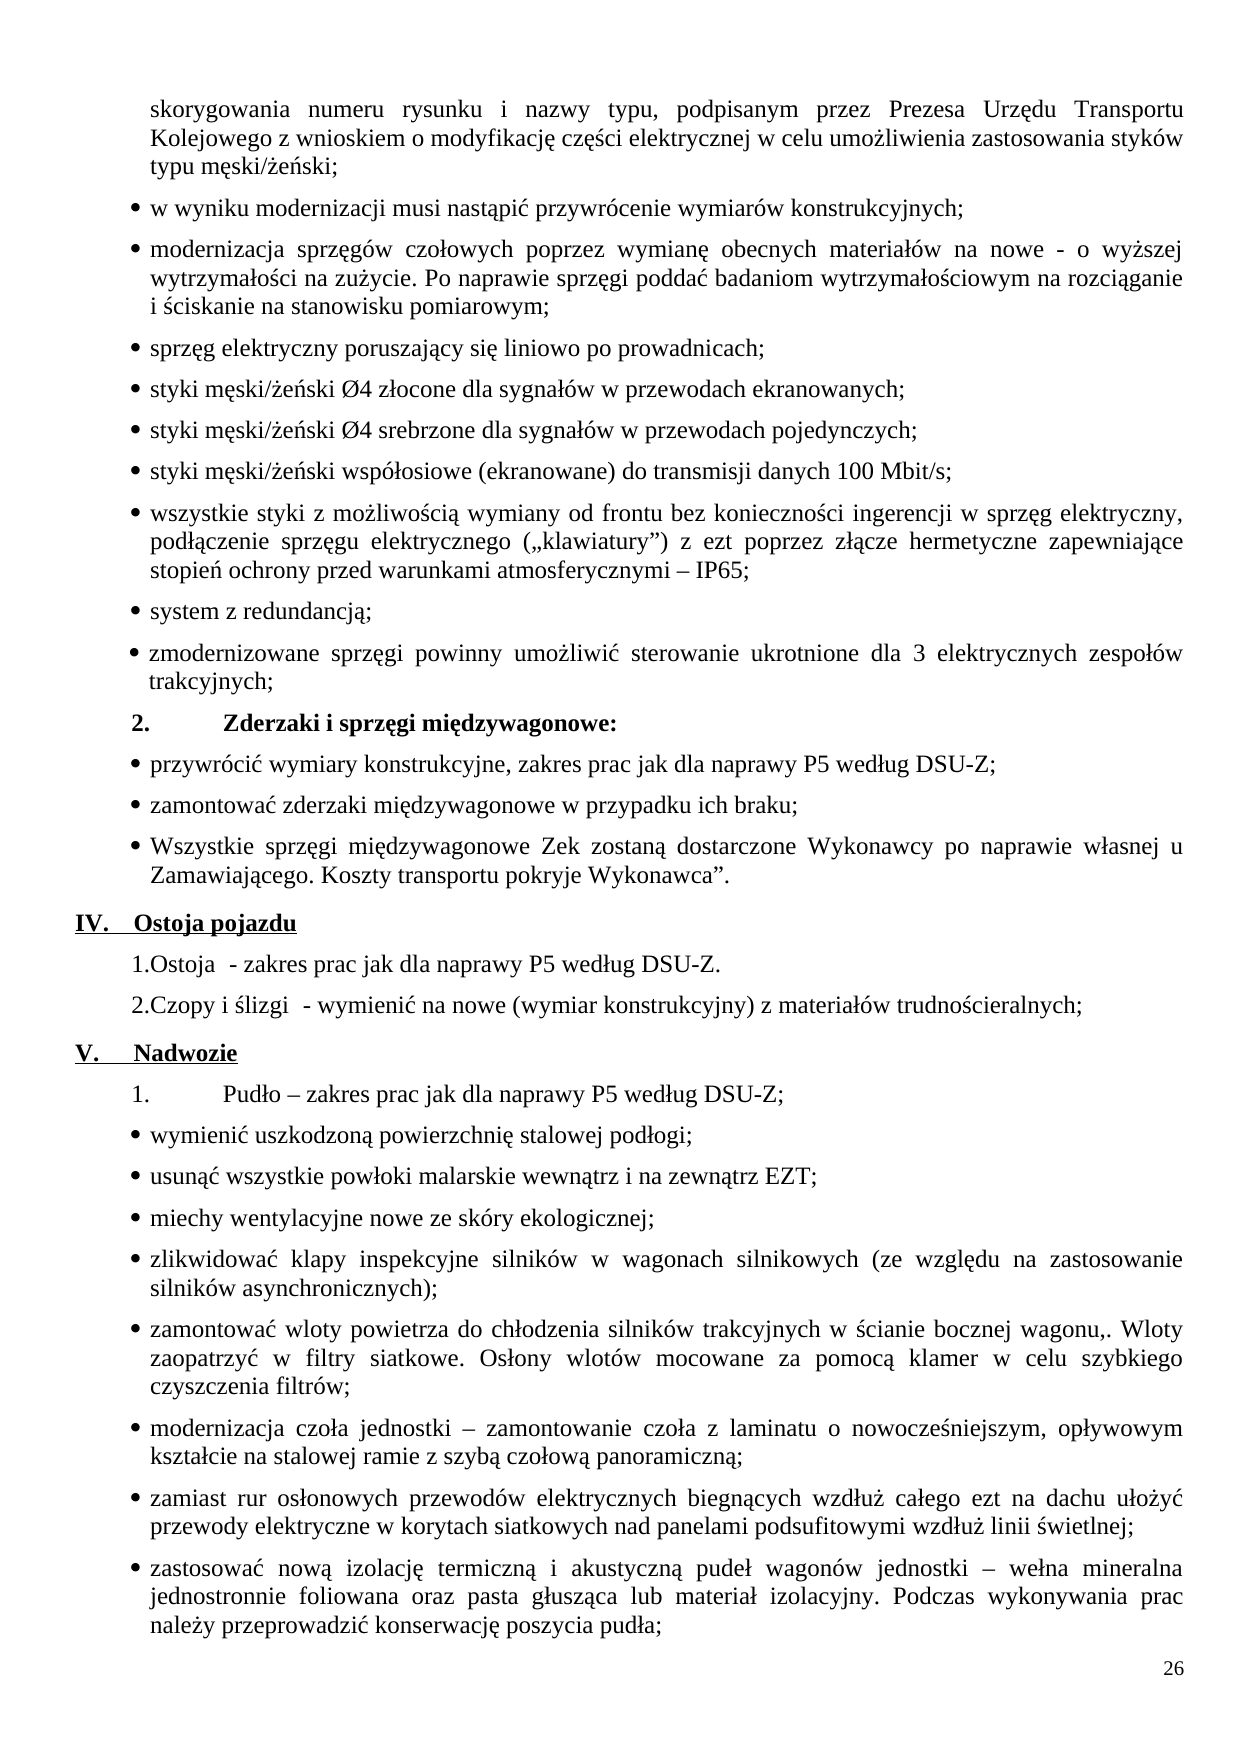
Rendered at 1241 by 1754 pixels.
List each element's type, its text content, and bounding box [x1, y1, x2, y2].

list przywrócić wymiary konstrukcyjne, zakres prac jak dla naprawy P5 według DSU-Z; [131, 749, 1184, 778]
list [131, 94, 1184, 180]
list system z redundancją; [131, 596, 1184, 625]
list Pudło – zakres prac jak dla naprawy P5 według DSU-Z; [131, 1079, 1184, 1108]
list styki męski/żeński współosiowe (ekranowane) do transmisji danych 100 Mbit/s; [131, 456, 1184, 485]
list zmodernizowane sprzęgi powinny umożliwić sterowanie ukrotnione dla 3 elektrycznych zespołów trakcyjnych; [130, 638, 1184, 695]
list zlikwidować klapy inspekcyjne silników w wagonach silnikowych (ze względu na zastosowanie silników asynchronicznych); [131, 1244, 1184, 1301]
list sprzęg elektryczny poruszający się liniowo po prowadnicach; [131, 333, 1184, 361]
list zamiast rur osłonowych przewodów elektrycznych biegnących wzdłuż całego ezt na dachu ułożyć przewody elektryczne w korytach siatkowych nad panelami podsufitowymi wzdłuż linii świetlnej; [131, 1483, 1184, 1540]
list zastosować nową izolację termiczną i akustyczną pudeł wagonów jednostki – wełna mineralna jednostronnie foliowana oraz pasta głusząca lub materiał izolacyjny. Podczas wykonywania prac należy przeprowadzić konserwację poszycia pudła; [131, 1553, 1184, 1639]
list zamontować zderzaki międzywagonowe w przypadku ich braku; [131, 790, 1184, 819]
list w wyniku modernizacji musi nastąpić przywrócenie wymiarów konstrukcyjnych; [131, 193, 1184, 221]
text IV. Ostoja pojazdu [75, 908, 1184, 936]
list miechy wentylacyjne nowe ze skóry ekologicznej; [131, 1203, 1184, 1231]
list wszystkie styki z możliwością wymiany od frontu bez konieczności ingerencji w sprzęg elektryczny, podłączenie sprzęgu elektrycznego („klawiatury”) z ezt poprzez złącze hermetyczne zapewniające stopień ochrony przed warunkami atmosferycznymi – IP65; [131, 498, 1184, 584]
text 2.Czopy i ślizgi - wymienić na nowe (wymiar konstrukcyjny) z materiałów trudnościeralnych; [131, 990, 1184, 1019]
list modernizacja czoła jednostki – zamontowanie czoła z laminatu o nowocześniejszym, opływowym kształcie na stalowej ramie z szybą czołową panoramiczną; [131, 1413, 1184, 1470]
list styki męski/żeński Ø4 srebrzone dla sygnałów w przewodach pojedynczych; [131, 415, 1184, 444]
text 1.Ostoja - zakres prac jak dla naprawy P5 według DSU-Z. [131, 949, 1184, 978]
list Wszystkie sprzęgi międzywagonowe Zek zostaną dostarczone Wykonawcy po naprawie własnej u Zamawiającego. Koszty transportu pokryje Wykonawca”. [131, 831, 1184, 889]
list zamontować wloty powietrza do chłodzenia silników trakcyjnych w ścianie bocznej wagonu,. Wloty zaopatrzyć w filtry siatkowe. Osłony wlotów mocowane za pomocą klamer w celu szybkiego czyszczenia filtrów; [131, 1314, 1184, 1400]
list Zderzaki i sprzęgi międzywagonowe: [131, 708, 1184, 736]
list modernizacja sprzęgów czołowych poprzez wymianę obecnych materiałów na nowe - o wyższej wytrzymałości na zużycie. Po naprawie sprzęgi poddać badaniom wytrzymałościowym na rozciąganie i ściskanie na stanowisku pomiarowym; [131, 234, 1184, 320]
list usunąć wszystkie powłoki malarskie wewnątrz i na zewnątrz EZT; [131, 1161, 1184, 1190]
list wymienić uszkodzoną powierzchnię stalowej podłogi; [131, 1120, 1184, 1149]
list styki męski/żeński Ø4 złocone dla sygnałów w przewodach ekranowanych; [131, 374, 1184, 403]
text V. Nadwozie [75, 1038, 1184, 1066]
